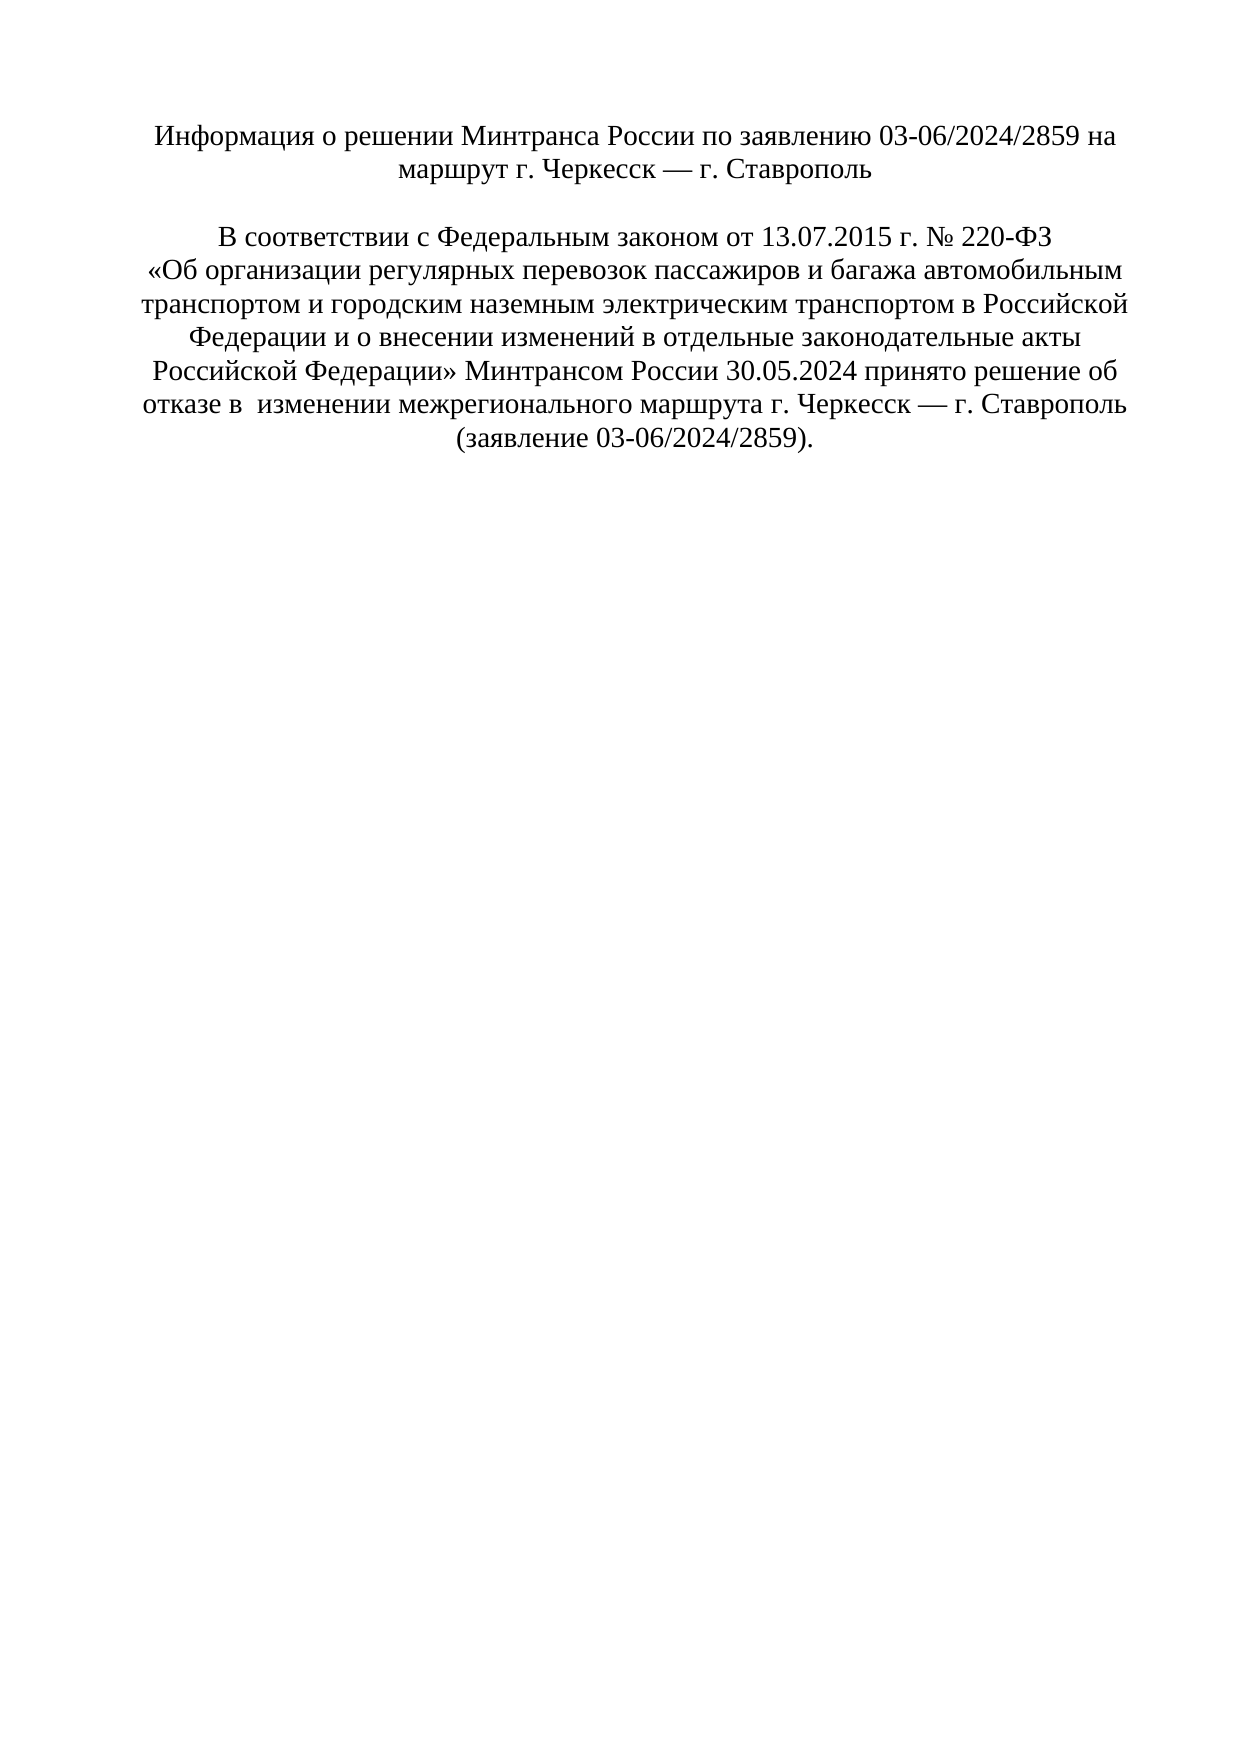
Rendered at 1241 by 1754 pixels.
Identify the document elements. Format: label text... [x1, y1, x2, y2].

text В соответствии с Федеральным законом от 13.07.2015 г. № 220-ФЗ «Об организации регулярных перевозок пассажиров и багажа автомобильным транспортом и городским наземным электрическим транспортом в Российской Федерации и о внесении изменений в отдельные законодательные акты Российской Федерации» Минтрансом России 30.05.2024 принято решение об отказе в изменении межрегионального маршрута г. Черкесск — г. Ставрополь (заявление 03-06/2024/2859). [118, 219, 1152, 453]
text Информация о решении Минтранса России по заявлению 03-06/2024/2859 на маршрут г. Черкесск — г. Ставрополь [118, 118, 1152, 185]
